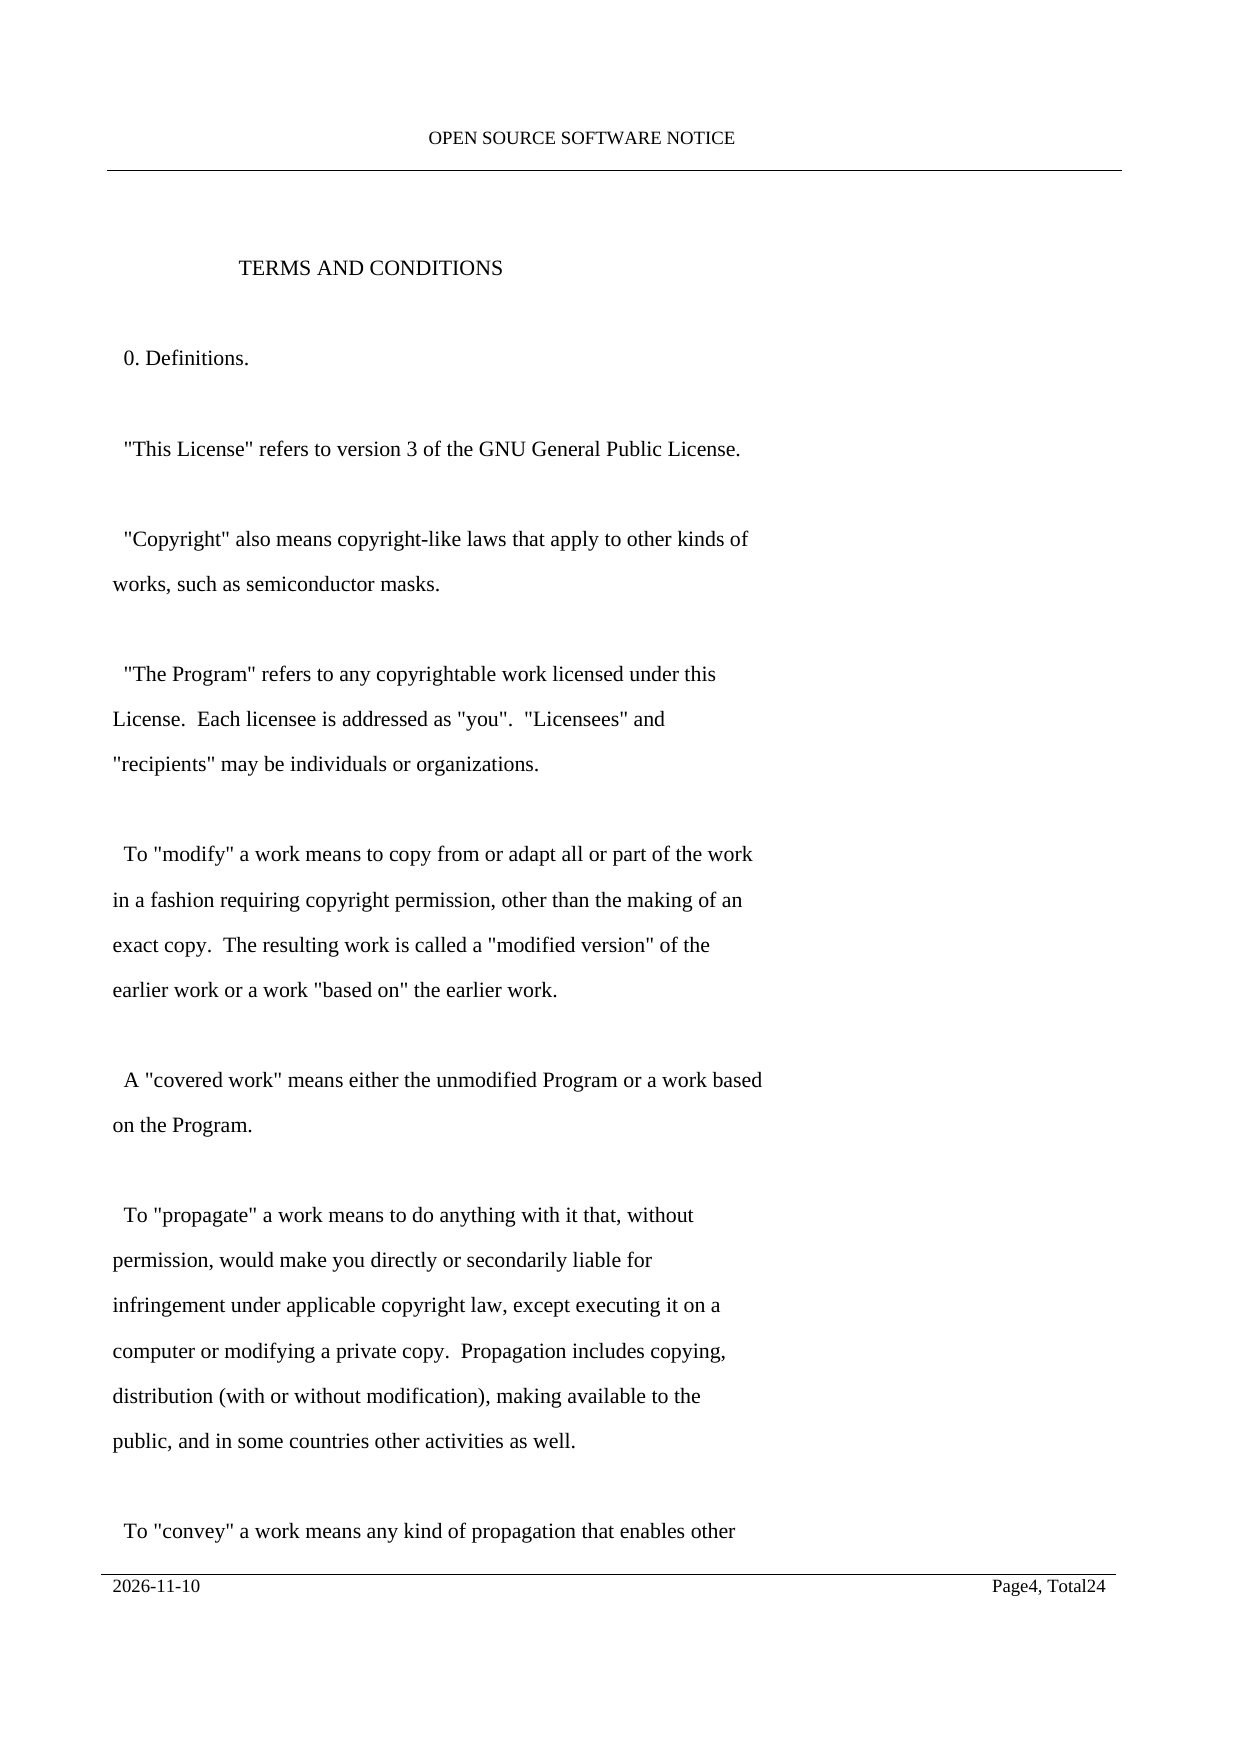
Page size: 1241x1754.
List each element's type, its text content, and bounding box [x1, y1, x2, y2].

text computer or modifying a private copy. Propagation includes copying, [112, 1334, 1128, 1366]
text "The Program" refers to any copyrightable work licensed under this [112, 657, 1128, 690]
text To "modify" a work means to copy from or adapt all or part of the work [112, 838, 1128, 870]
text "This License" refers to version 3 of the GNU General Public License. [112, 432, 1128, 464]
text "Copyright" also means copyright-like laws that apply to other kinds of [112, 522, 1128, 554]
text A "covered work" means either the unmodified Program or a work based [112, 1063, 1128, 1096]
text public, and in some countries other activities as well. [112, 1424, 1128, 1457]
text exact copy. The resulting work is called a "modified version" of the [112, 928, 1128, 961]
text works, such as semiconductor masks. [112, 567, 1128, 600]
text TERMS AND CONDITIONS [112, 251, 1128, 284]
text "recipients" may be individuals or organizations. [112, 748, 1128, 780]
text permission, would make you directly or secondarily liable for [112, 1244, 1128, 1276]
text in a fashion requiring copyright permission, other than the making of an [112, 883, 1128, 915]
text earlier work or a work "based on" the earlier work. [112, 973, 1128, 1006]
text License. Each licensee is addressed as "you". "Licensees" and [112, 702, 1128, 735]
text distribution (with or without modification), making available to the [112, 1379, 1128, 1412]
text To "propagate" a work means to do anything with it that, without [112, 1199, 1128, 1231]
text To "convey" a work means any kind of propagation that enables other [112, 1514, 1128, 1547]
text infringement under applicable copyright law, except executing it on a [112, 1289, 1128, 1321]
text 0. Definitions. [112, 342, 1128, 374]
text on the Program. [112, 1108, 1128, 1141]
